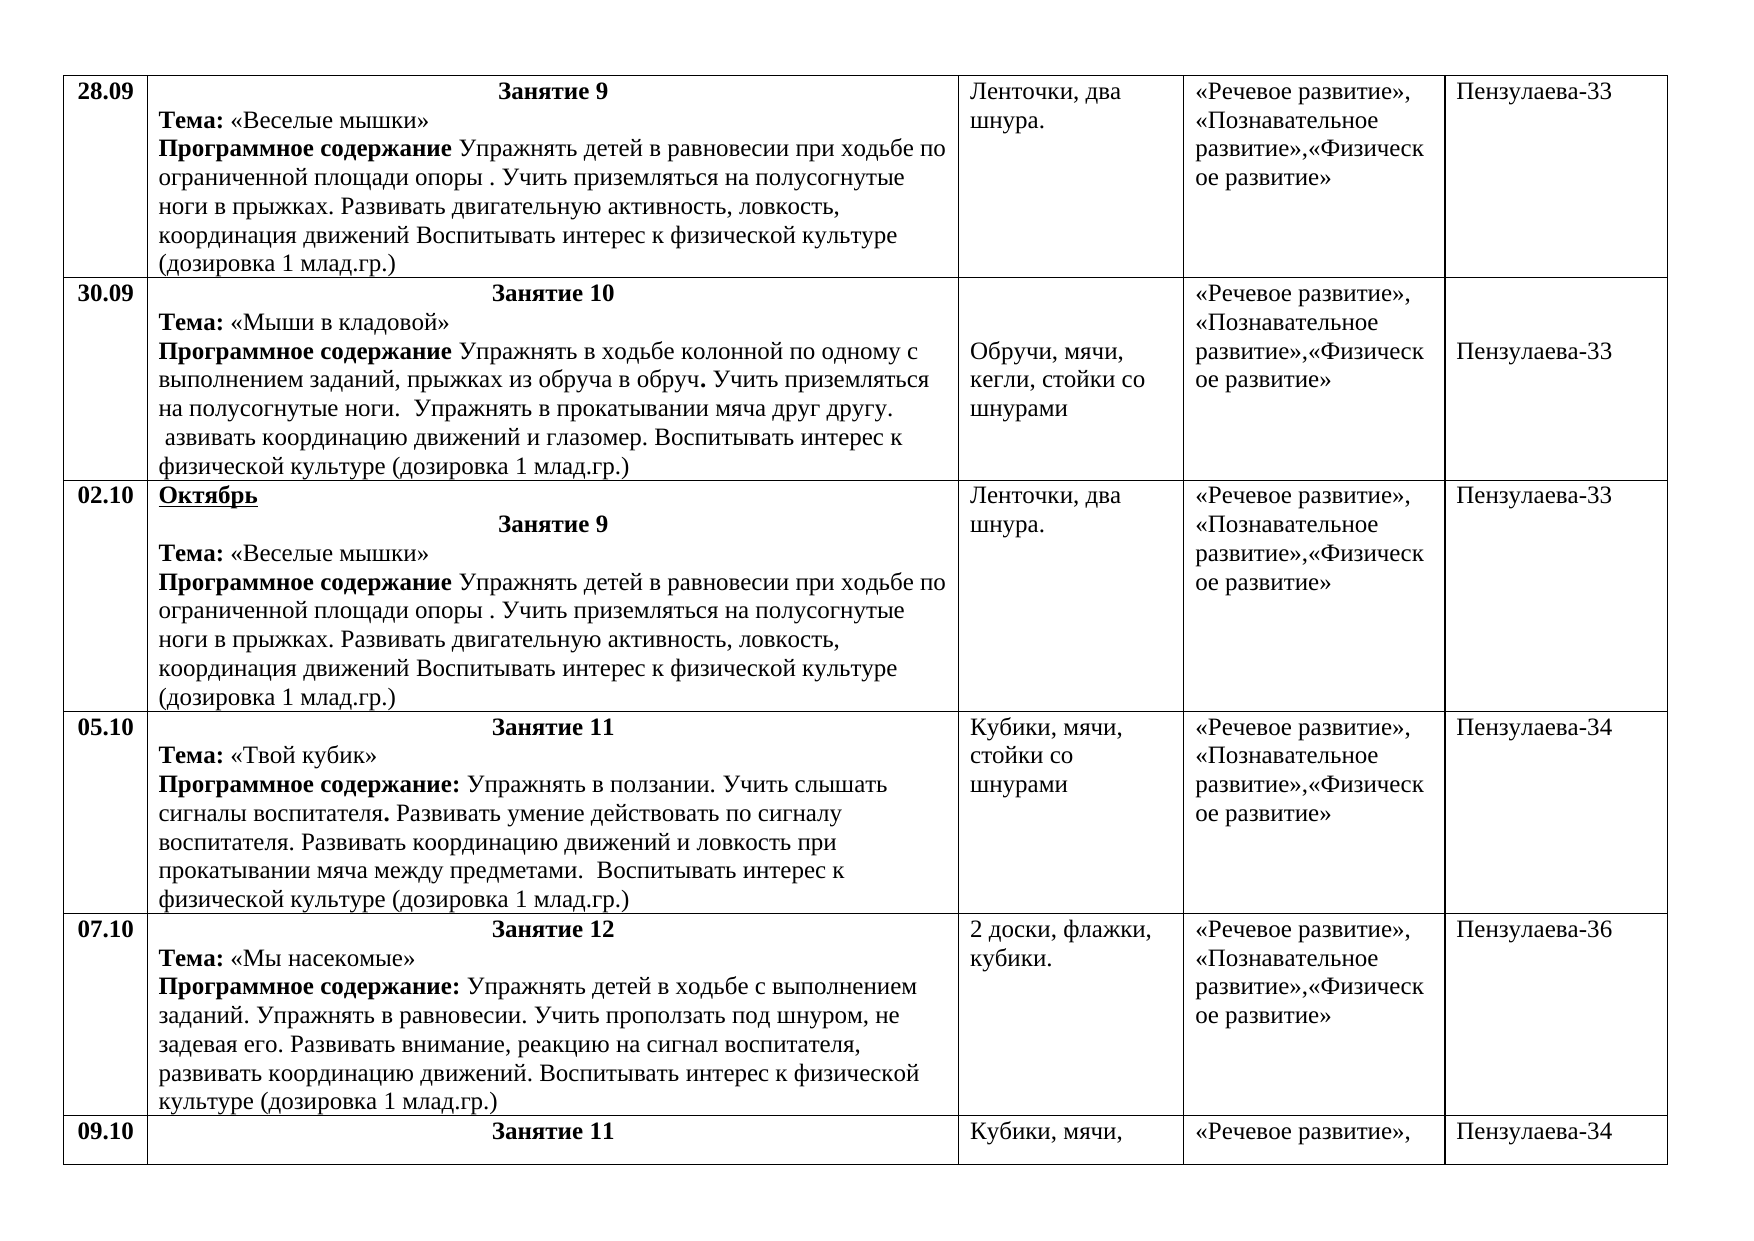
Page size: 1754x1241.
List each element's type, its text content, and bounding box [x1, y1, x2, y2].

table_cell 09.10 [64, 1116, 147, 1164]
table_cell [1184, 1116, 1444, 1164]
table_cell Кубики, мячи, стойки со шнурами [959, 712, 1183, 913]
table_cell 2 доски, флажки, кубики. [959, 914, 1183, 1115]
table_cell 02.10 [64, 481, 147, 711]
table_cell Пензулаева-34 [1446, 712, 1667, 913]
table_cell Пензулаева-33 [1446, 76, 1667, 277]
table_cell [148, 1116, 958, 1164]
table_cell Обручи, мячи, кегли, стойки со шнурами [959, 278, 1183, 479]
table_cell Пензулаева-33 [1446, 278, 1667, 479]
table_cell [1184, 76, 1444, 277]
table_cell Ленточки, два шнура. [959, 481, 1183, 711]
table_cell Пензулаева-34 [1446, 1116, 1667, 1164]
table_cell Пензулаева-33 [1446, 481, 1667, 711]
table_cell Занятие 12 Тема: «Мы насекомые» Программное содержание: Упражнять детей в ходьбе с выполнением заданий. Упражнять в равновесии. Учить проползать под шнуром, не задевая его. Развивать внимание, реакцию на сигнал воспитателя, развивать координацию движений. Воспитывать интерес к физической культуре (дозировка 1 млад.гр.) [148, 914, 958, 1115]
table_cell «Речевое развитие», «Познавательное развитие»,«Физическое развитие» [1184, 278, 1444, 479]
table_cell Занятие 10 Тема: «Мыши в кладовой» Программное содержание Упражнять в ходьбе колонной по одному с выполнением заданий, прыжках из обруча в обруч. Учить приземляться на полусогнутые ноги. Упражнять в прокатывании мяча друг другу. азвивать координацию движений и глазомер. Воспитывать интерес к физической культуре (дозировка 1 млад.гр.) [148, 278, 958, 479]
table_cell Ленточки, два шнура. [959, 76, 1183, 277]
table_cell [959, 1116, 1183, 1164]
table_cell 05.10 [64, 712, 147, 913]
table_cell 07.10 [64, 914, 147, 1115]
table_cell Октябрь Занятие 9 Тема: «Веселые мышки» Программное содержание Упражнять детей в равновесии при ходьбе по ограниченной площади опоры . Учить приземляться на полусогнутые ноги в прыжках. Развивать двигательную активность, ловкость, координация движений Воспитывать интерес к физической культуре (дозировка 1 млад.гр.) [148, 481, 958, 711]
table_cell «Речевое развитие», «Познавательное развитие»,«Физическое развитие» [1184, 481, 1444, 711]
table_cell 30.09 [64, 278, 147, 479]
table_cell Занятие 9 Тема: «Веселые мышки» Программное содержание Упражнять детей в равновесии при ходьбе по ограниченной площади опоры . Учить приземляться на полусогнутые ноги в прыжках. Развивать двигательную активность, ловкость, координация движений Воспитывать интерес к физической культуре (дозировка 1 млад.гр.) [148, 76, 958, 277]
table_cell Пензулаева-36 [1446, 914, 1667, 1115]
table_cell «Речевое развитие», «Познавательное развитие»,«Физическое развитие» [1184, 914, 1444, 1115]
table_cell «Речевое развитие», «Познавательное развитие»,«Физическое развитие» [1184, 712, 1444, 913]
table_cell 28.09 [64, 76, 147, 277]
